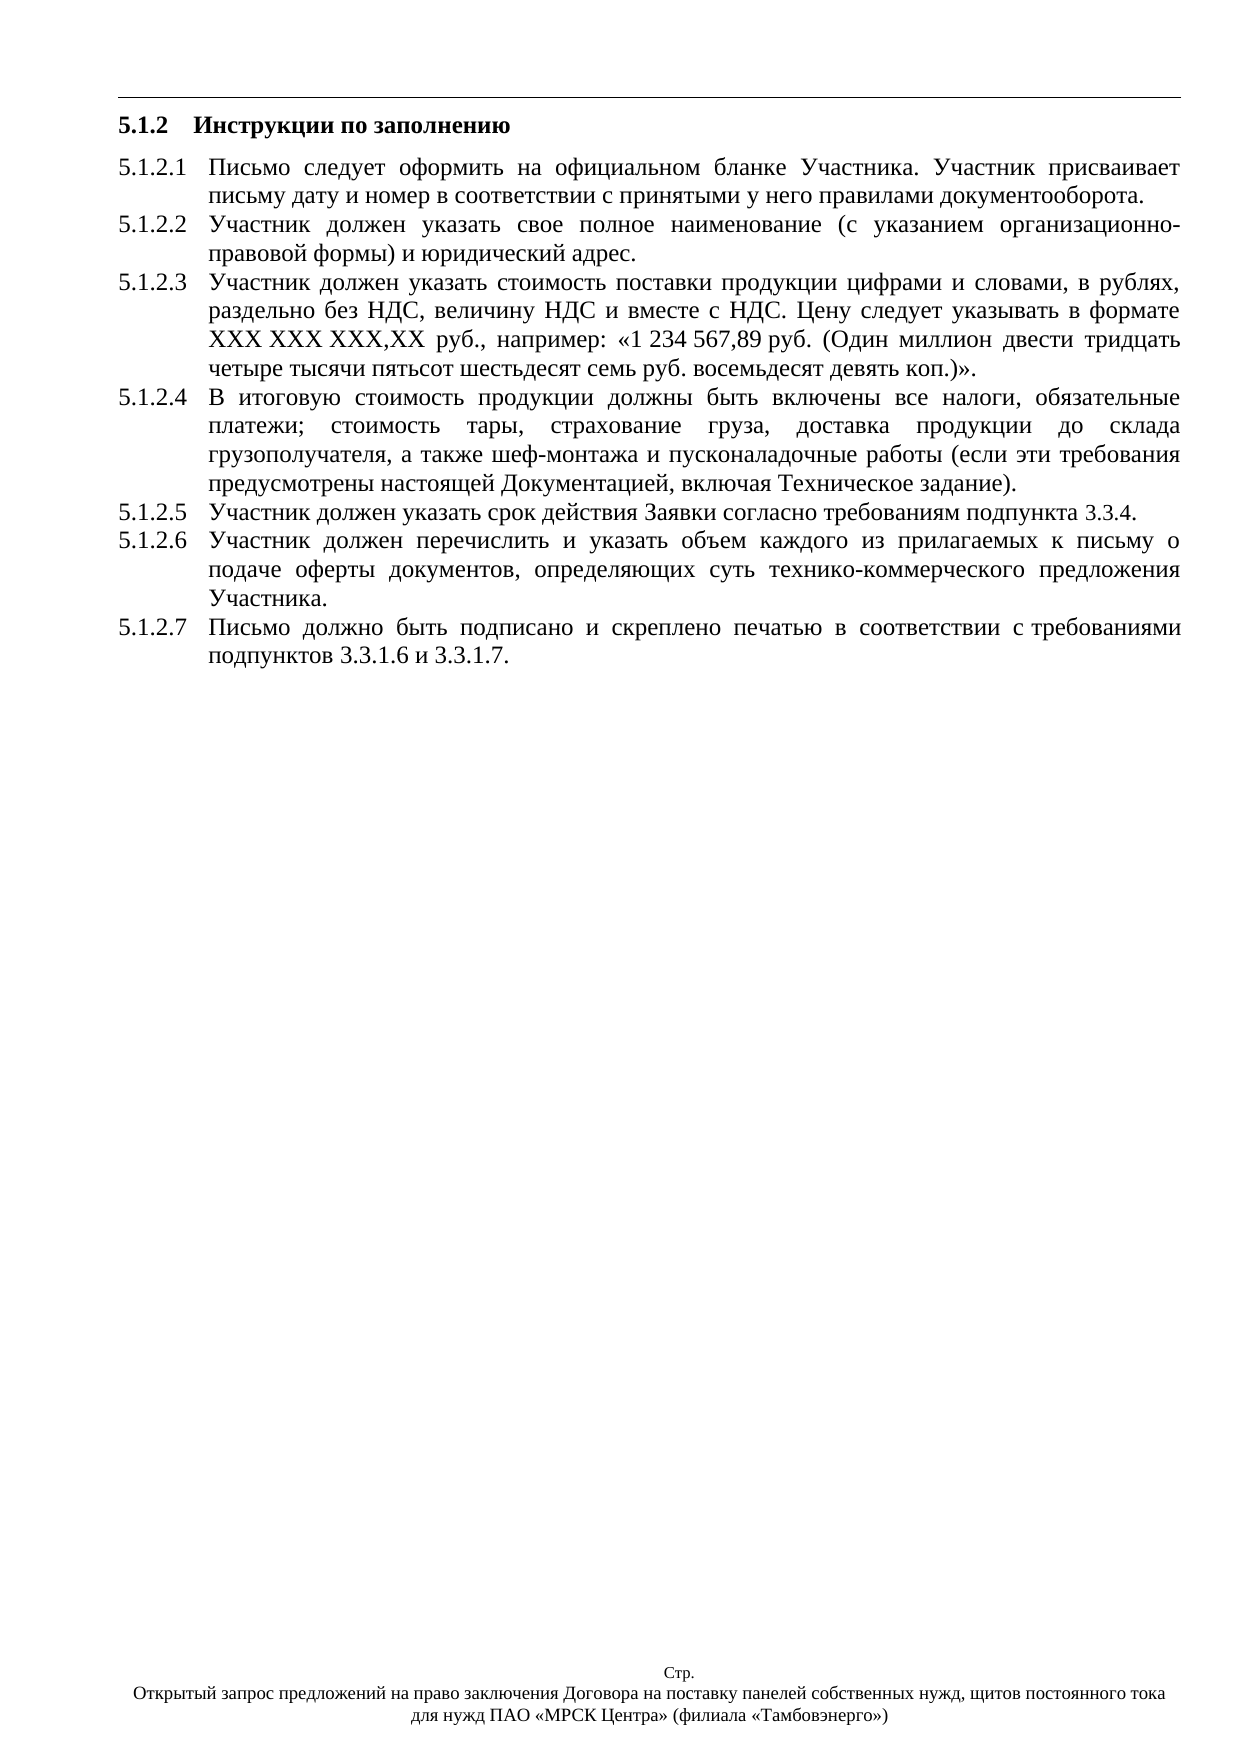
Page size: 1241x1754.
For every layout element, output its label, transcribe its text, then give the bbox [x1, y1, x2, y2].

list В итоговую стоимость продукции должны быть включены все налоги, обязательные платежи; стоимость тары, страхование груза, доставка продукции до склада грузополучателя, а также шеф-монтажа и пусконаладочные работы (если эти требования предусмотрены настоящей Документацией, включая Техническое задание). [118, 382, 1181, 497]
list Участник должен указать срок действия Заявки согласно требованиям подпункта 3.3.4. [118, 497, 1181, 526]
subtitle Инструкции по заполнению [118, 111, 1181, 139]
list Письмо должно быть подписано и скреплено печатью в соответствии с требованиями подпунктов 3.3.1.6 и 3.3.1.7. [118, 612, 1181, 669]
list Письмо следует оформить на официальном бланке Участника. Участник присваивает письму дату и номер в соответствии с принятыми у него правилами документооборота. [118, 152, 1181, 209]
list Участник должен перечислить и указать объем каждого из прилагаемых к письму о подаче оферты документов, определяющих суть технико-коммерческого предложения Участника. [118, 526, 1181, 612]
list Участник должен указать свое полное наименование (с указанием организационно-правовой формы) и юридический адрес. [118, 209, 1181, 267]
list Участник должен указать стоимость поставки продукции цифрами и словами, в рублях, раздельно без НДС, величину НДС и вместе с НДС. Цену следует указывать в формате ХХХ ХХХ ХХХ,ХХ руб., например: «1 234 567,89 руб. (Один миллион двести тридцать четыре тысячи пятьсот шестьдесят семь руб. восемьдесят девять коп.)». [118, 267, 1181, 382]
